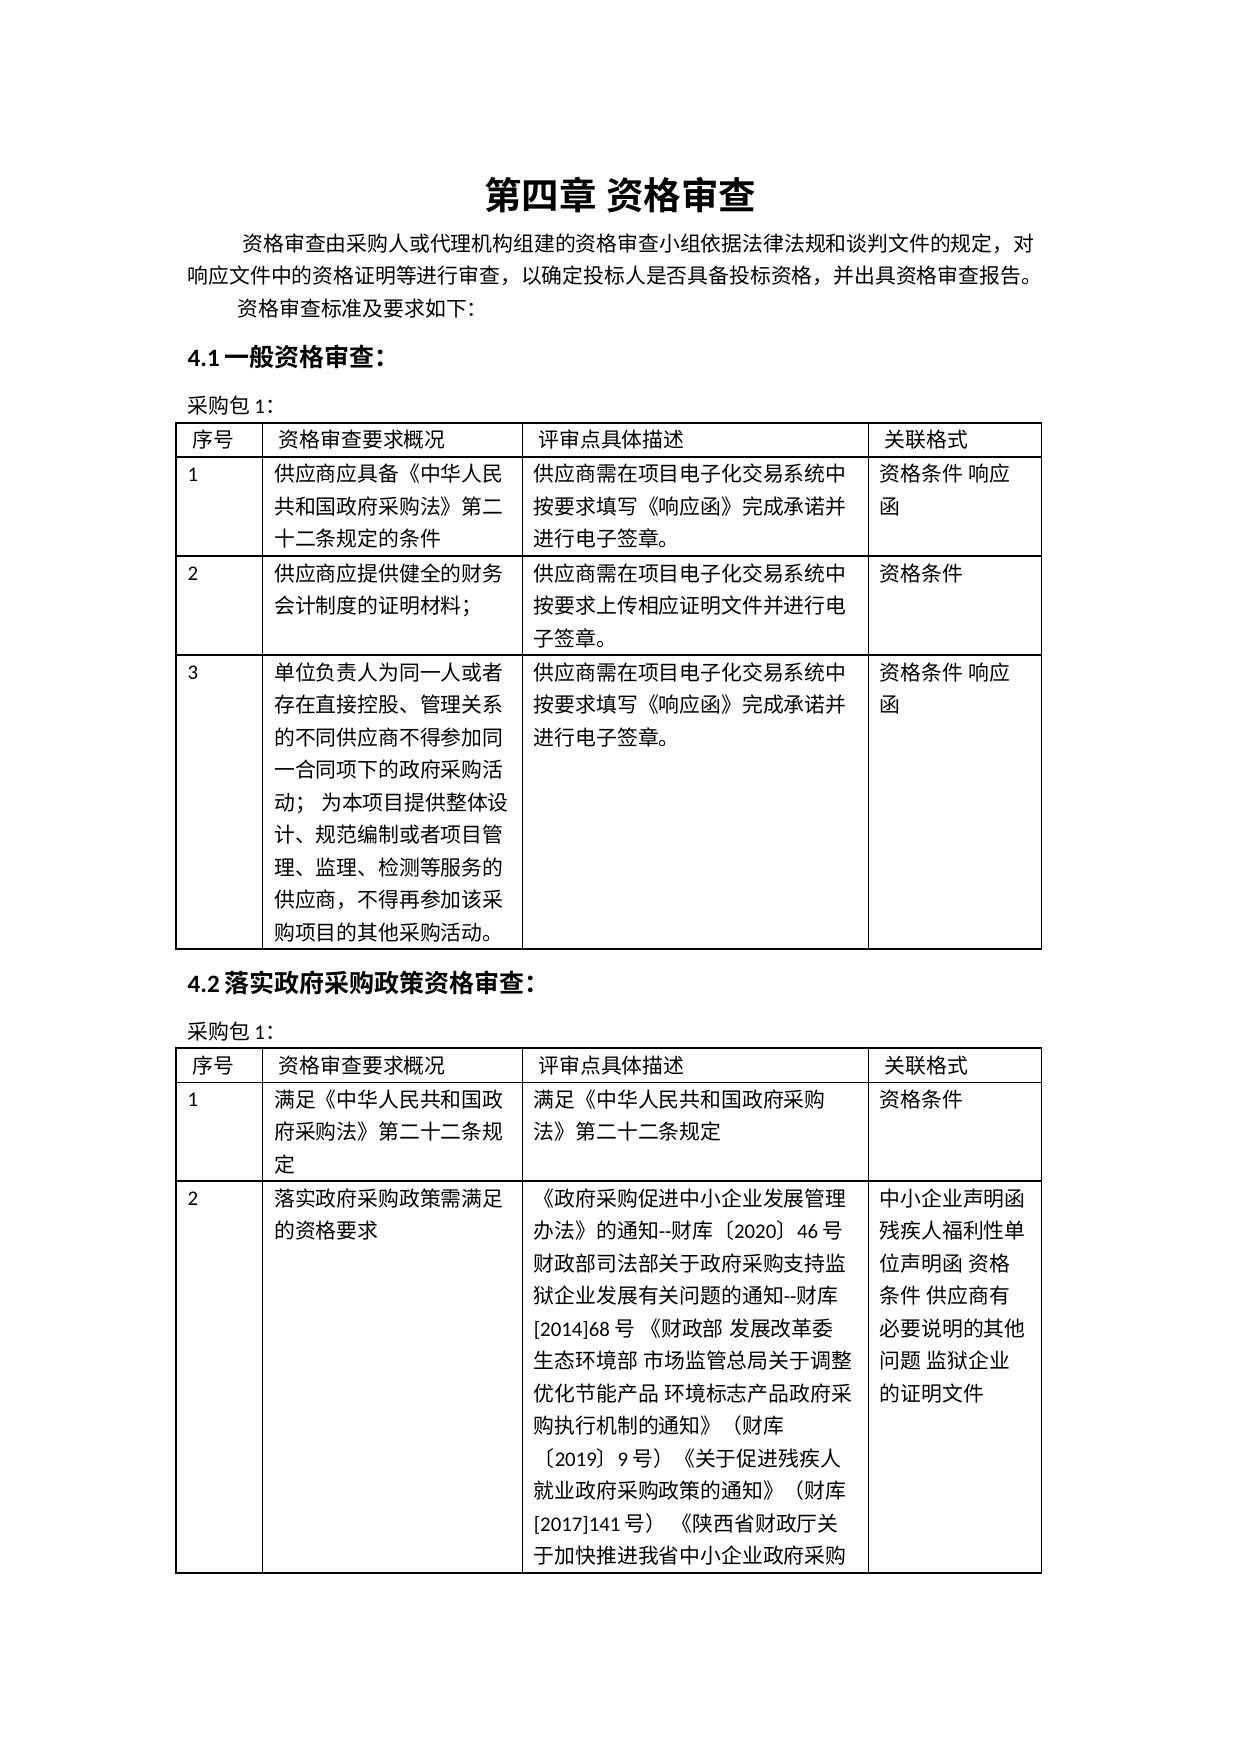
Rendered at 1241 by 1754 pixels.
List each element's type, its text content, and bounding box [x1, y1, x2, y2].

table_header 资格审查要求概况 [263, 1049, 522, 1081]
table_cell 资格条件 [869, 557, 1041, 654]
table_cell 供应商需在项目电子化交易系统中按要求填写《响应函》完成承诺并进行电子签章。 [523, 656, 868, 948]
table_header 序号 [177, 424, 262, 456]
table_cell 1 [177, 1083, 262, 1180]
table_cell 3 [177, 656, 262, 948]
text 第四章 资格审查 [187, 162, 1053, 227]
text 采购包1： [187, 1015, 1053, 1047]
text 资格审查标准及要求如下： [187, 292, 1053, 324]
table_cell 供应商应具备《中华人民共和国政府采购法》第二十二条规定的条件 [263, 458, 522, 555]
table_cell 满足《中华人民共和国政府采购法》第二十二条规定 [263, 1083, 522, 1180]
text 采购包1： [187, 389, 1053, 422]
text 4.2落实政府采购政策资格审查： [187, 950, 1053, 1015]
table_cell 资格条件 响应函 [869, 458, 1041, 555]
table_cell 2 [177, 557, 262, 654]
table_cell 1 [177, 458, 262, 555]
table_cell 供应商应提供健全的财务会计制度的证明材料； [263, 557, 522, 654]
table_header 评审点具体描述 [523, 1049, 868, 1081]
text 资格审查由采购人或代理机构组建的资格审查小组依据法律法规和谈判文件的规定，对响应文件中的资格证明等进行审查，以确定投标人是否具备投标资格，并出具资格审查报告。 [187, 227, 1053, 292]
table_header 资格审查要求概况 [263, 424, 522, 456]
table_cell 供应商需在项目电子化交易系统中按要求上传相应证明文件并进行电子签章。 [523, 557, 868, 654]
table_cell 2 [177, 1182, 262, 1572]
table_cell 供应商需在项目电子化交易系统中按要求填写《响应函》完成承诺并进行电子签章。 [523, 458, 868, 555]
table_cell 满足《中华人民共和国政府采购法》第二十二条规定 [523, 1083, 868, 1180]
table_cell 资格条件 [869, 1083, 1041, 1180]
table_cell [869, 1182, 1041, 1572]
table_header 关联格式 [869, 424, 1041, 456]
table_header 序号 [177, 1049, 262, 1081]
table_header 评审点具体描述 [523, 424, 868, 456]
table_cell 落实政府采购政策需满足的资格要求 [263, 1182, 522, 1572]
text 4.1一般资格审查： [187, 324, 1053, 389]
table_cell 资格条件 响应函 [869, 656, 1041, 948]
table_cell 单位负责人为同一人或者存在直接控股、管理关系的不同供应商不得参加同一合同项下的政府采购活动； 为本项目提供整体设计、规范编制或者项目管理、监理、检测等服务的供应商，不得再参加该采购项目的其他采购活动。 [263, 656, 522, 948]
table_header 关联格式 [869, 1049, 1041, 1081]
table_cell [523, 1182, 868, 1572]
